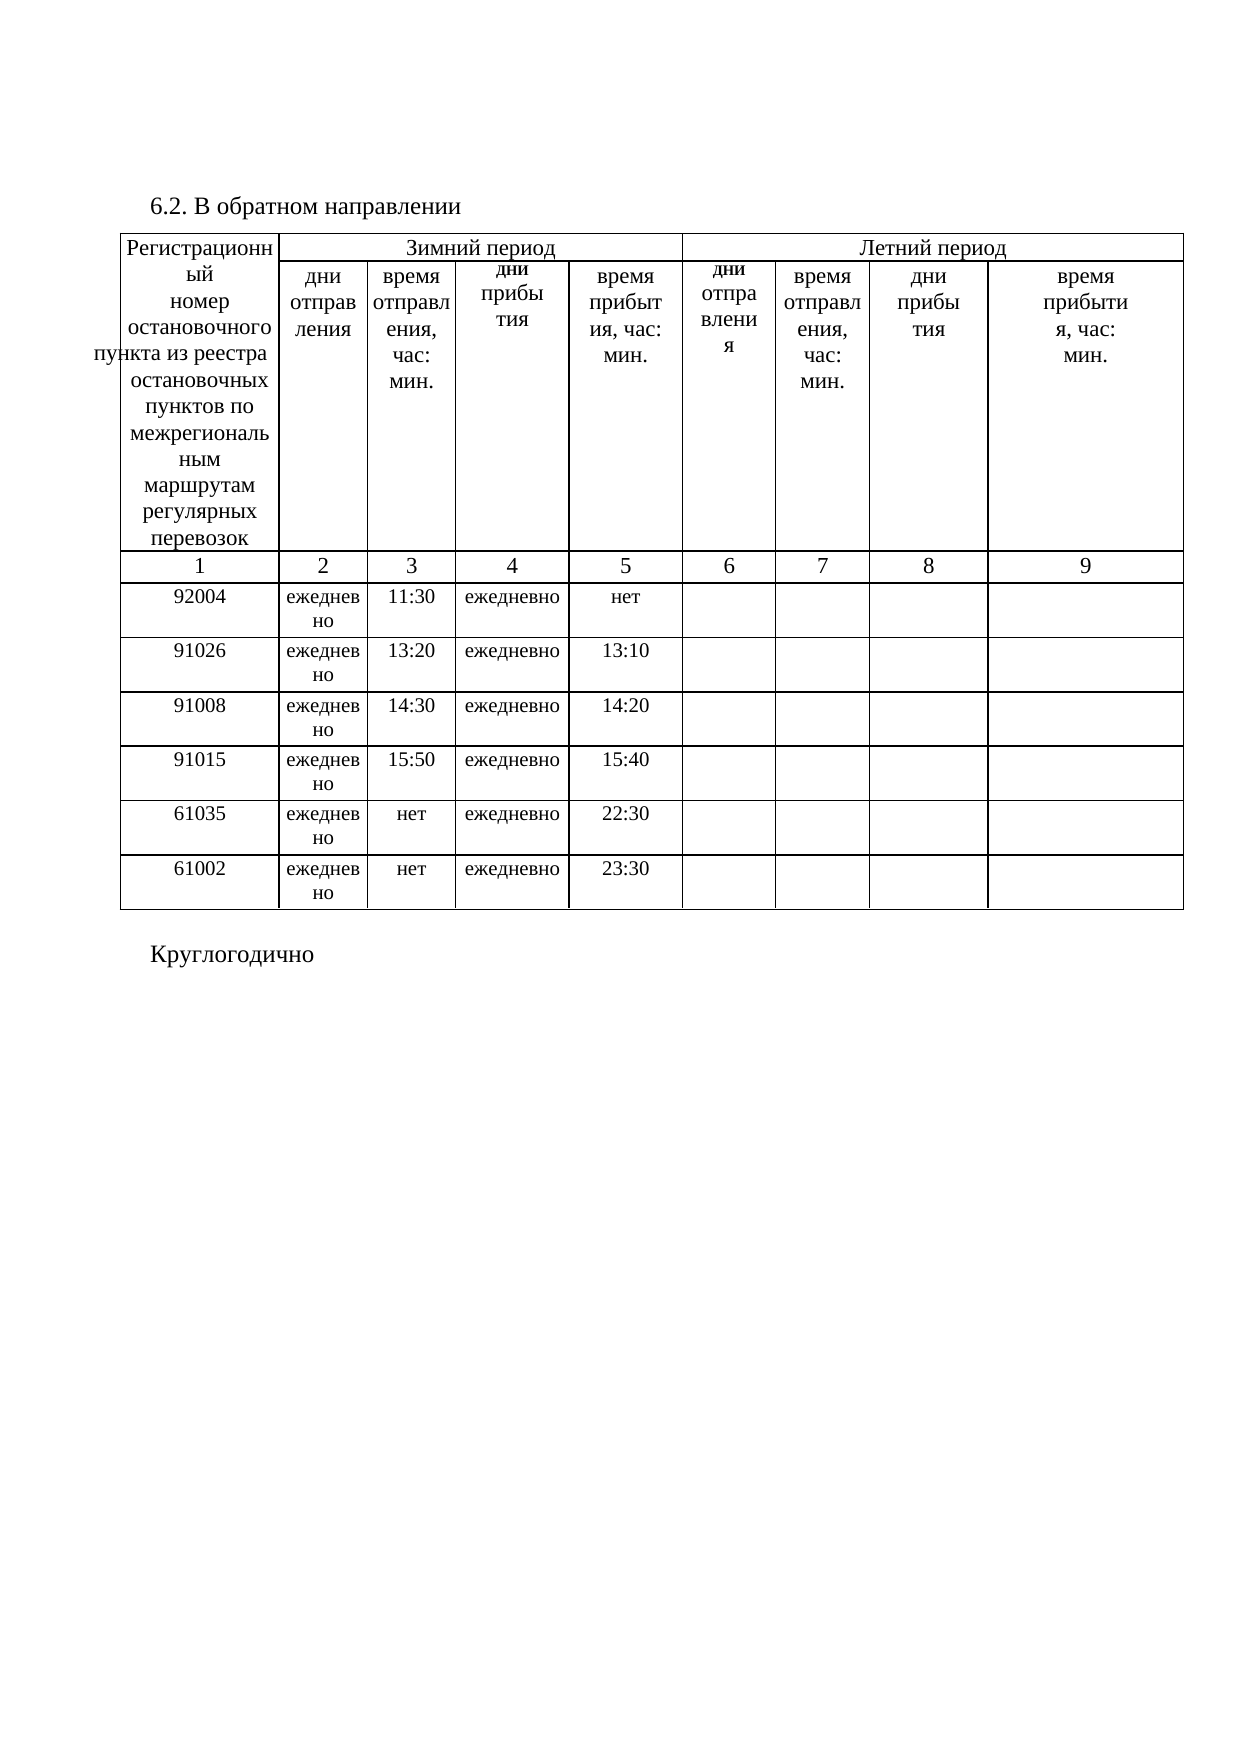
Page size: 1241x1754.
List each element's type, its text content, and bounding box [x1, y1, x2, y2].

table_header Регистрационный номер остановочного пункта из реестра остановочных пунктов по межрегиональным маршрутам регулярных перевозок [121, 234, 278, 550]
table_cell нет [570, 584, 682, 637]
table_cell ежедневно [280, 856, 367, 908]
table_cell 23:30 [570, 856, 682, 908]
table_cell 6 [683, 552, 775, 582]
table_cell ДНИ отпра влени я [683, 262, 775, 550]
table_cell нет [368, 801, 455, 854]
text Круглогодично [150, 939, 1090, 967]
table_cell 15:50 [368, 747, 455, 800]
table_cell ежедневно [280, 638, 367, 691]
table_cell [989, 747, 1183, 800]
table_cell 91015 [121, 747, 278, 800]
table_cell [683, 693, 775, 745]
table_cell 14:20 [570, 693, 682, 745]
table_cell ежедневно [456, 747, 568, 800]
table_cell 5 [570, 552, 682, 582]
table_cell ежедневно [280, 747, 367, 800]
table_cell 8 [870, 552, 987, 582]
table_cell ежедневно [280, 584, 367, 637]
table_cell [776, 801, 869, 854]
table_cell 13:20 [368, 638, 455, 691]
table_cell время прибыт ия, час: мин. [570, 262, 682, 550]
table_cell ДНИ прибы тия [456, 262, 568, 550]
table_cell время отправл ения, час: мин. [368, 262, 455, 550]
table_cell 4 [456, 552, 568, 582]
table_cell [870, 747, 987, 800]
table_cell 1 [121, 552, 278, 582]
table_cell [683, 856, 775, 908]
table_cell нет [368, 856, 455, 908]
table_cell 13:10 [570, 638, 682, 691]
table_cell ежедневно [280, 801, 367, 854]
table_cell [683, 638, 775, 691]
table_cell [776, 638, 869, 691]
table_cell [683, 584, 775, 637]
table_cell ежедневно [456, 856, 568, 908]
table_cell [989, 638, 1183, 691]
table_cell 2 [280, 552, 367, 582]
table_cell 91008 [121, 693, 278, 745]
table_cell 91026 [121, 638, 278, 691]
table_cell 7 [776, 552, 869, 582]
table_cell [870, 584, 987, 637]
text 6.2. В обратном направлении [150, 191, 1090, 220]
table_cell [683, 801, 775, 854]
table_cell [989, 584, 1183, 637]
table_cell [870, 801, 987, 854]
table_cell время прибыти я, час: мин. [989, 262, 1183, 550]
table_cell дни отправ ления [280, 262, 367, 550]
table_cell 9 [989, 552, 1183, 582]
table_cell 92004 [121, 584, 278, 637]
table_cell ежедневно [456, 638, 568, 691]
table_cell 61035 [121, 801, 278, 854]
table_cell время отправл ения, час: мин. [776, 262, 869, 550]
table_cell [870, 856, 987, 908]
table_cell дни прибы тия [870, 262, 987, 550]
table_cell [683, 747, 775, 800]
table_cell [776, 584, 869, 637]
table_cell [776, 856, 869, 908]
table_cell ежедневно [456, 801, 568, 854]
table_cell ежедневно [456, 584, 568, 637]
table_cell [870, 693, 987, 745]
table_cell [776, 747, 869, 800]
table_cell 14:30 [368, 693, 455, 745]
table_cell [870, 638, 987, 691]
table_cell [989, 693, 1183, 745]
table_cell 61002 [121, 856, 278, 908]
table_cell [776, 693, 869, 745]
table_cell 11:30 [368, 584, 455, 637]
table_cell 22:30 [570, 801, 682, 854]
table_cell 15:40 [570, 747, 682, 800]
table_cell 3 [368, 552, 455, 582]
table_header Зимний период [280, 234, 682, 260]
table_cell ежедневно [280, 693, 367, 745]
table_header Летний период [683, 234, 1183, 260]
table_cell [989, 856, 1183, 908]
table_cell [989, 801, 1183, 854]
table_cell ежедневно [456, 693, 568, 745]
